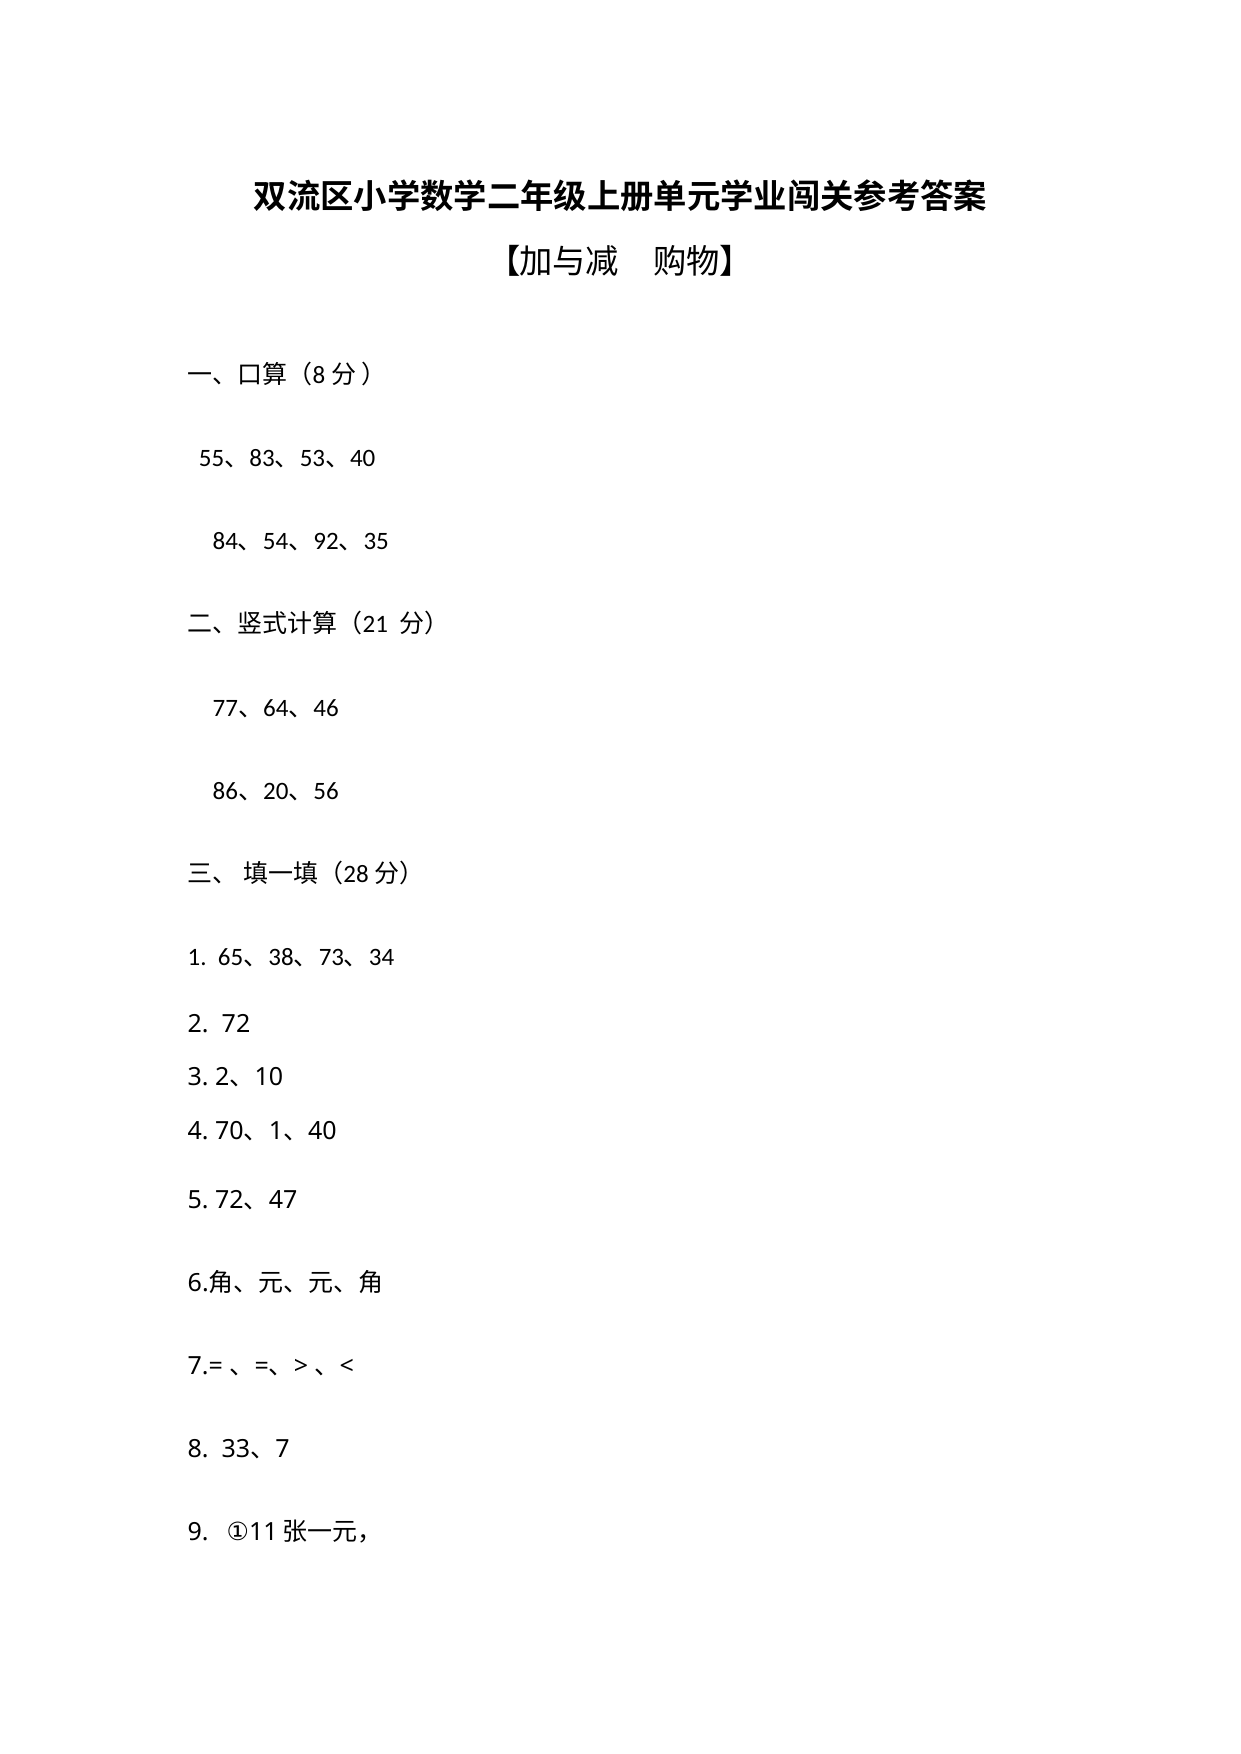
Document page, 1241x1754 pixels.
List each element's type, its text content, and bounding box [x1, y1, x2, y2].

text 1. 65、38、73、34 [187, 922, 1053, 987]
text 84、54、92、35 [212, 506, 1053, 571]
text 6.角、元、元、角 [187, 1248, 1053, 1313]
list 2、10 [187, 1056, 1053, 1092]
text 8. 33、7 [187, 1414, 1053, 1479]
text 双流区小学数学二年级上册单元学业闯关参考答案 [187, 162, 1053, 227]
text 三、 填一填（28 分） [187, 839, 1053, 904]
list ①11张一元， [187, 1497, 1053, 1562]
text 77、64、46 [187, 673, 1053, 738]
text 55、83、53、40 [187, 423, 1053, 488]
text 二、竖式计算（21 分） [187, 589, 1053, 654]
text 【加与减 购物】 [187, 227, 1053, 292]
list 口算（8 分 ） [187, 340, 1053, 405]
text 7.= 、=、> 、< [187, 1331, 1053, 1396]
text 5. 72、47 [187, 1165, 1053, 1230]
text 86、20、56 [187, 756, 1053, 821]
text 4. 70、1、40 [187, 1111, 1053, 1147]
list 72 [187, 1005, 1053, 1039]
